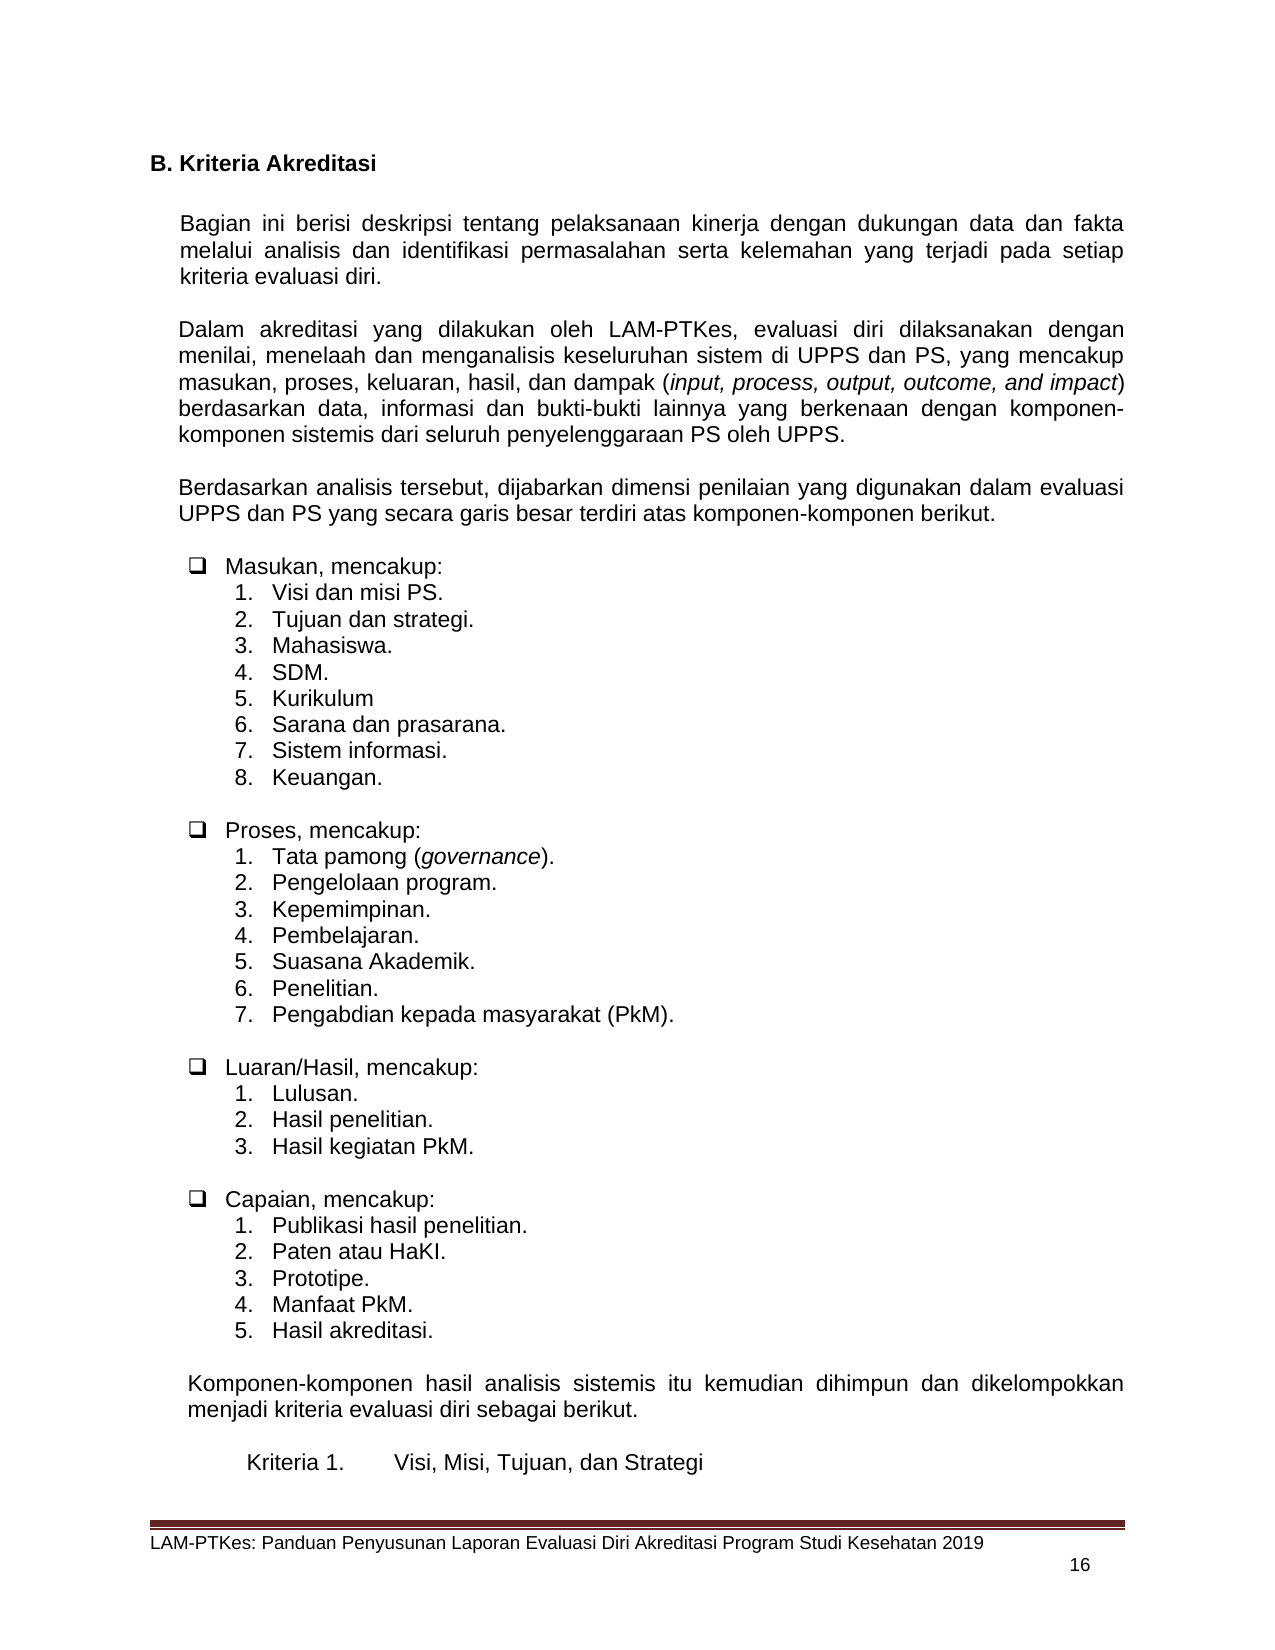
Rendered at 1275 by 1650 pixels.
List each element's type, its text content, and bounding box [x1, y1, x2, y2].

list Penelitian. [234, 975, 1125, 1001]
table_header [235, 1449, 383, 1500]
subtitle B. Kriteria Akreditasi [150, 150, 1125, 176]
list Lulusan. [234, 1080, 1125, 1106]
list Kurikulum [234, 685, 1125, 711]
list Tata pamong (governance). [234, 843, 1125, 869]
list Visi dan misi PS. [234, 579, 1125, 606]
list Paten atau HaKI. [234, 1238, 1125, 1264]
list Kepemimpinan. [234, 896, 1125, 922]
list Mahasiswa. [234, 632, 1125, 658]
list Proses, mencakup: [187, 817, 1125, 843]
list Manfaat PkM. [234, 1291, 1125, 1317]
list Hasil penelitian. [234, 1106, 1125, 1133]
list Pengelolaan program. [234, 869, 1125, 896]
list Prototipe. [234, 1264, 1125, 1291]
list Pengabdian kepada masyarakat (PkM). [234, 1001, 1125, 1027]
list Suasana Akademik. [234, 948, 1125, 975]
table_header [383, 1449, 1062, 1500]
list Hasil kegiatan PkM. [234, 1133, 1125, 1159]
text Berdasarkan analisis tersebut, dijabarkan dimensi penilaian yang digunakan dalam evaluasi UPPS dan PS yang secara garis besar terdiri atas komponen-komponen berikut. [178, 474, 1125, 527]
list Capaian, mencakup: [187, 1186, 1125, 1212]
text Komponen-komponen hasil analisis sistemis itu kemudian dihimpun dan dikelompokkan menjadi kriteria evaluasi diri sebagai berikut. [187, 1370, 1125, 1423]
list Sistem informasi. [234, 737, 1125, 764]
text Dalam akreditasi yang dilakukan oleh LAM-PTKes, evaluasi diri dilaksanakan dengan menilai, menelaah dan menganalisis keseluruhan sistem di UPPS dan PS, yang mencakup masukan, proses, keluaran, hasil, dan dampak (input, process, output, outcome, and impact) berdasarkan data, informasi dan bukti-bukti lainnya yang berkenaan dengan komponen-komponen sistemis dari seluruh penyelenggaraan PS oleh UPPS. [178, 316, 1125, 448]
list SDM. [234, 658, 1125, 685]
list Luaran/Hasil, mencakup: [187, 1054, 1125, 1080]
text Bagian ini berisi deskripsi tentang pelaksanaan kinerja dengan dukungan data dan fakta melalui analisis dan identifikasi permasalahan serta kelemahan yang terjadi pada setiap kriteria evaluasi diri. [179, 210, 1125, 289]
list Keuangan. [234, 764, 1125, 790]
list Publikasi hasil penelitian. [234, 1212, 1125, 1238]
list Masukan, mencakup: [187, 553, 1125, 579]
list Hasil akreditasi. [234, 1317, 1125, 1344]
list Tujuan dan strategi. [234, 606, 1125, 632]
list Sarana dan prasarana. [234, 711, 1125, 737]
list Pembelajaran. [234, 922, 1125, 948]
